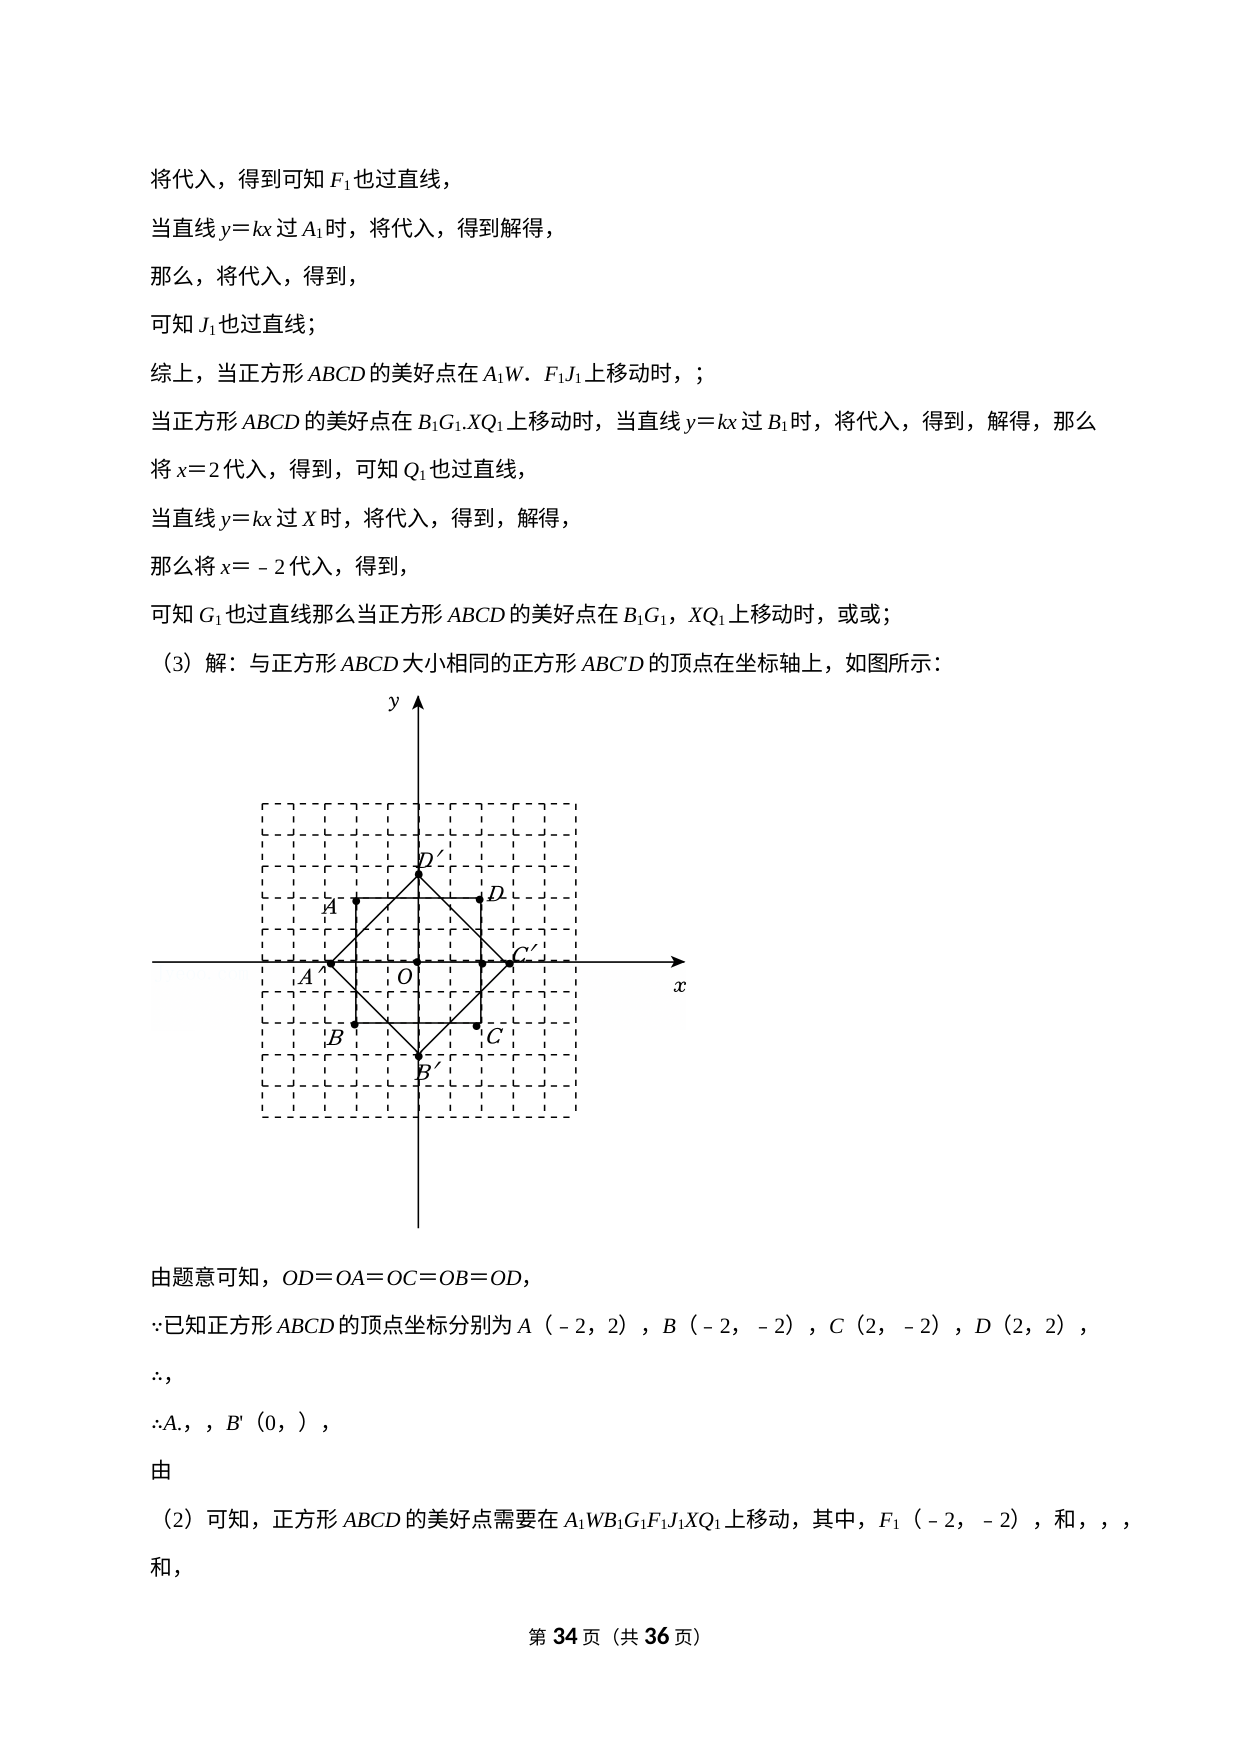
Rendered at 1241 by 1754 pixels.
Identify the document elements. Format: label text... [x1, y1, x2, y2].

text 将x＝2代入，得到，可知Q1也过直线， [151, 452, 1122, 484]
text （2）可知，正方形ABCD的美好点需要在A1WB1G1F1J1XQ1上移动，其中，F1（﹣2，﹣2），和，，，和， [151, 1501, 1122, 1582]
text 可知J1也过直线； [151, 307, 1122, 339]
text ∴A.，，B'（0，）， [151, 1404, 1122, 1437]
text 由题意可知，OD＝OA＝OC＝OB＝OD， [151, 1259, 1122, 1292]
text 当直线y＝kx过A1时，将代入，得到解得， [151, 210, 1122, 243]
text 将代入，得到可知F1也过直线， [151, 162, 1122, 194]
text 综上，当正方形ABCD的美好点在A1W．F1J1上移动时，； [151, 355, 1122, 388]
text 那么，将代入，得到， [151, 259, 1122, 291]
text 由 [151, 1453, 1122, 1485]
text ∴， [151, 1356, 1122, 1389]
text ∵已知正方形ABCD的顶点坐标分别为A（﹣2，2），B（﹣2，﹣2），C（2，﹣2），D（2，2）， [151, 1308, 1122, 1340]
text 那么将x＝﹣2代入，得到， [151, 549, 1122, 581]
text 可知G1也过直线那么当正方形ABCD的美好点在B1G1，XQ1上移动时，或或； [151, 597, 1122, 629]
text 当正方形ABCD的美好点在B1G1.XQ1上移动时，当直线y＝kx过B1时，将代入，得到，解得，那么 [151, 404, 1122, 436]
text 当直线y＝kx过X时，将代入，得到，解得， [151, 500, 1122, 533]
text （3）解：与正方形ABCD大小相同的正方形ABC′D的顶点在坐标轴上，如图所示： [151, 645, 1122, 678]
